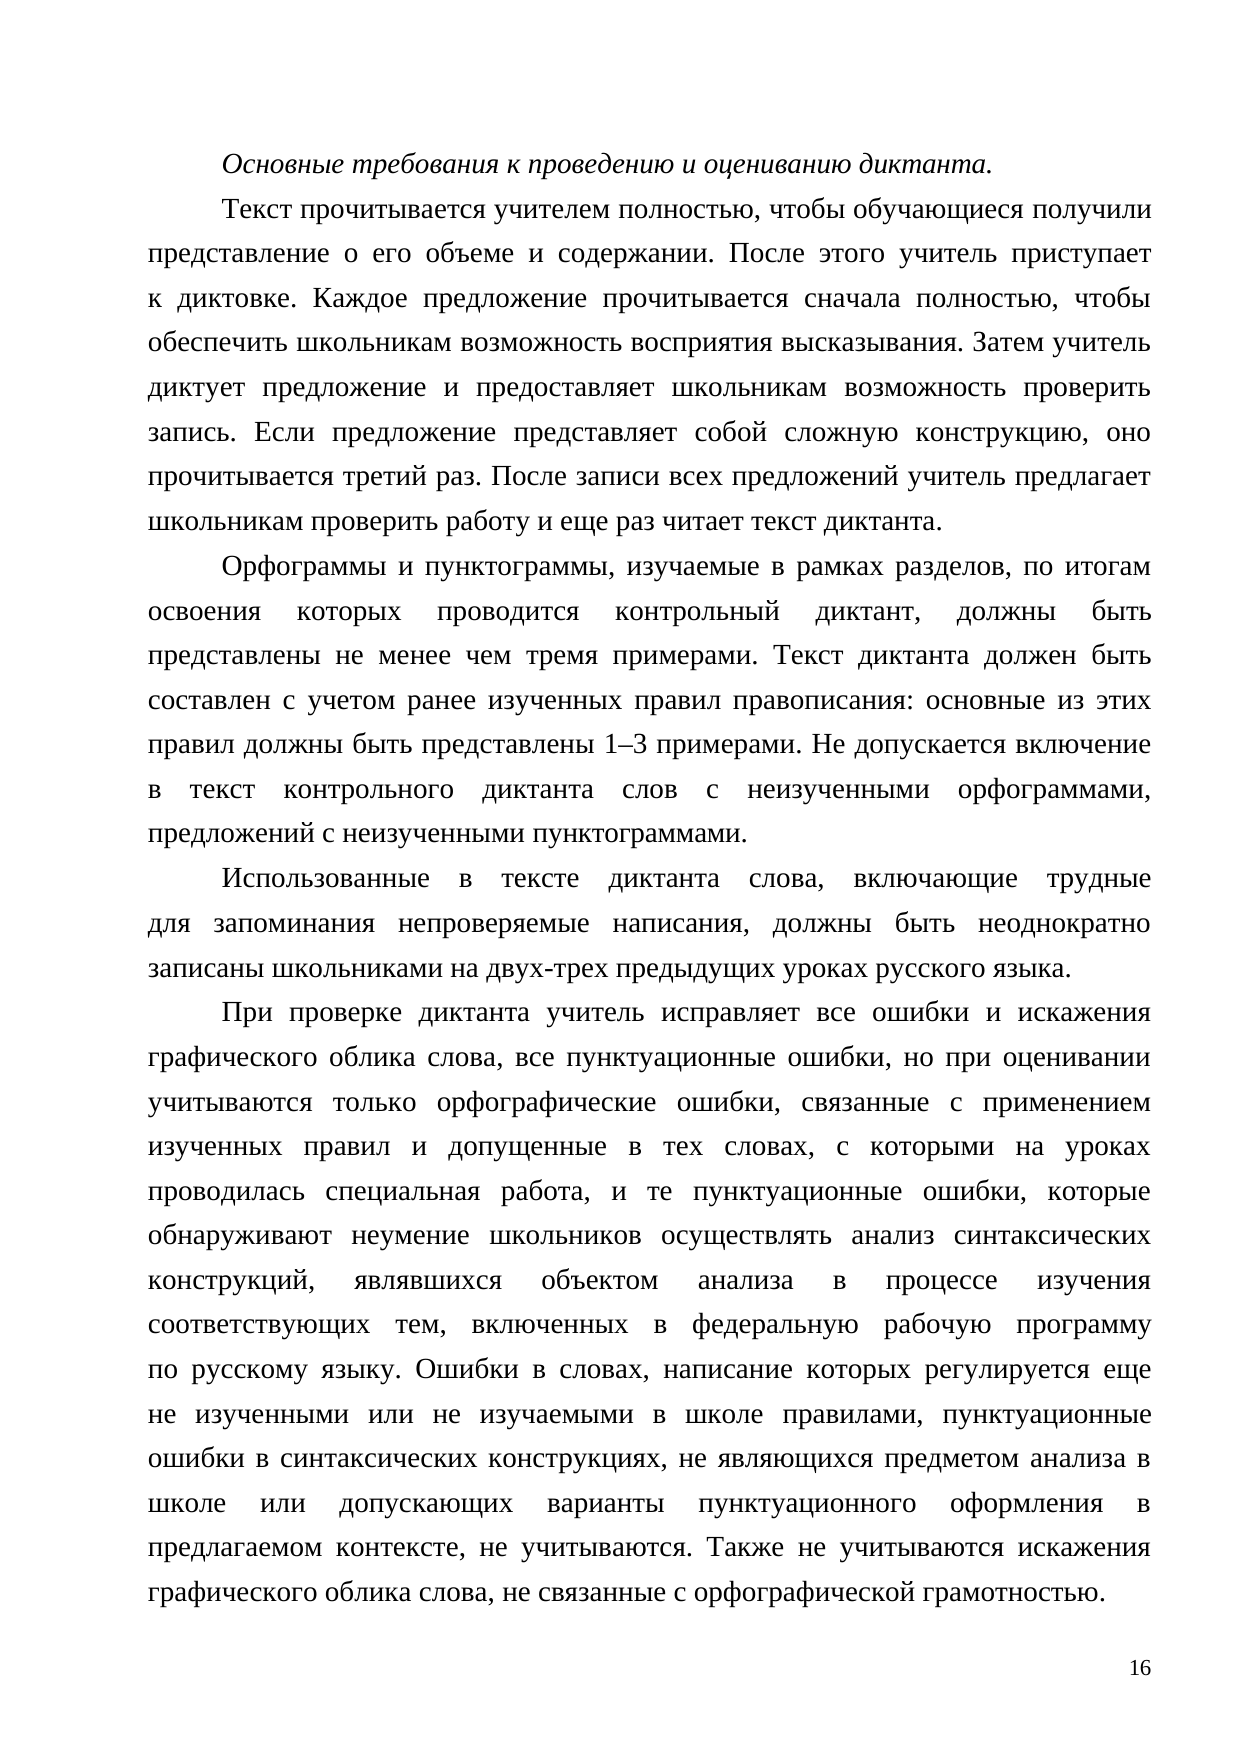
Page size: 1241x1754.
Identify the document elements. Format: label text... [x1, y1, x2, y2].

text Орфограммы и пунктограммы, изучаемые в рамках разделов, по итогам освоения которых проводится контрольный диктант, должны быть представлены не менее чем тремя примерами. Текст диктанта должен быть составлен с учетом ранее изученных правил правописания: основные из этих правил должны быть представлены 1–3 примерами. Не допускается включение в текст контрольного диктанта слов с неизученными орфограммами, предложений с неизученными пунктограммами. [148, 548, 1152, 849]
text При проверке диктанта учитель исправляет все ошибки и искажения графического облика слова, все пунктуационные ошибки, но при оценивании учитываются только орфографические ошибки, связанные с применением изученных правил и допущенные в тех словах, с которыми на уроках проводилась специальная работа, и те пунктуационные ошибки, которые обнаруживают неумение школьников осуществлять анализ синтаксических конструкций, являвшихся объектом анализа в процессе изучения соответствующих тем, включенных в федеральную рабочую программу по русскому языку. Ошибки в словах, написание которых регулируется еще не изученными или не изучаемыми в школе правилами, пунктуационные ошибки в синтаксических конструкциях, не являющихся предметом анализа в школе или допускающих варианты пунктуационного оформления в предлагаемом контексте, не учитываются. Также не учитываются искажения графического облика слова, не связанные с орфографической грамотностью. [148, 994, 1152, 1608]
text Текст прочитывается учителем полностью, чтобы обучающиеся получили представление о его объеме и содержании. После этого учитель приступает к диктовке. Каждое предложение прочитывается сначала полностью, чтобы обеспечить школьникам возможность восприятия высказывания. Затем учитель диктует предложение и предоставляет школьникам возможность проверить запись. Если предложение представляет собой сложную конструкцию, оно прочитывается третий раз. После записи всех предложений учитель предлагает школьникам проверить работу и еще раз читает текст диктанта. [148, 191, 1152, 536]
text Использованные в тексте диктанта слова, включающие трудные для запоминания непроверяемые написания, должны быть неоднократно записаны школьниками на двух-трех предыдущих уроках русского языка. [148, 861, 1152, 983]
text Основные требования к проведению и оцениванию диктанта. [221, 146, 1166, 179]
